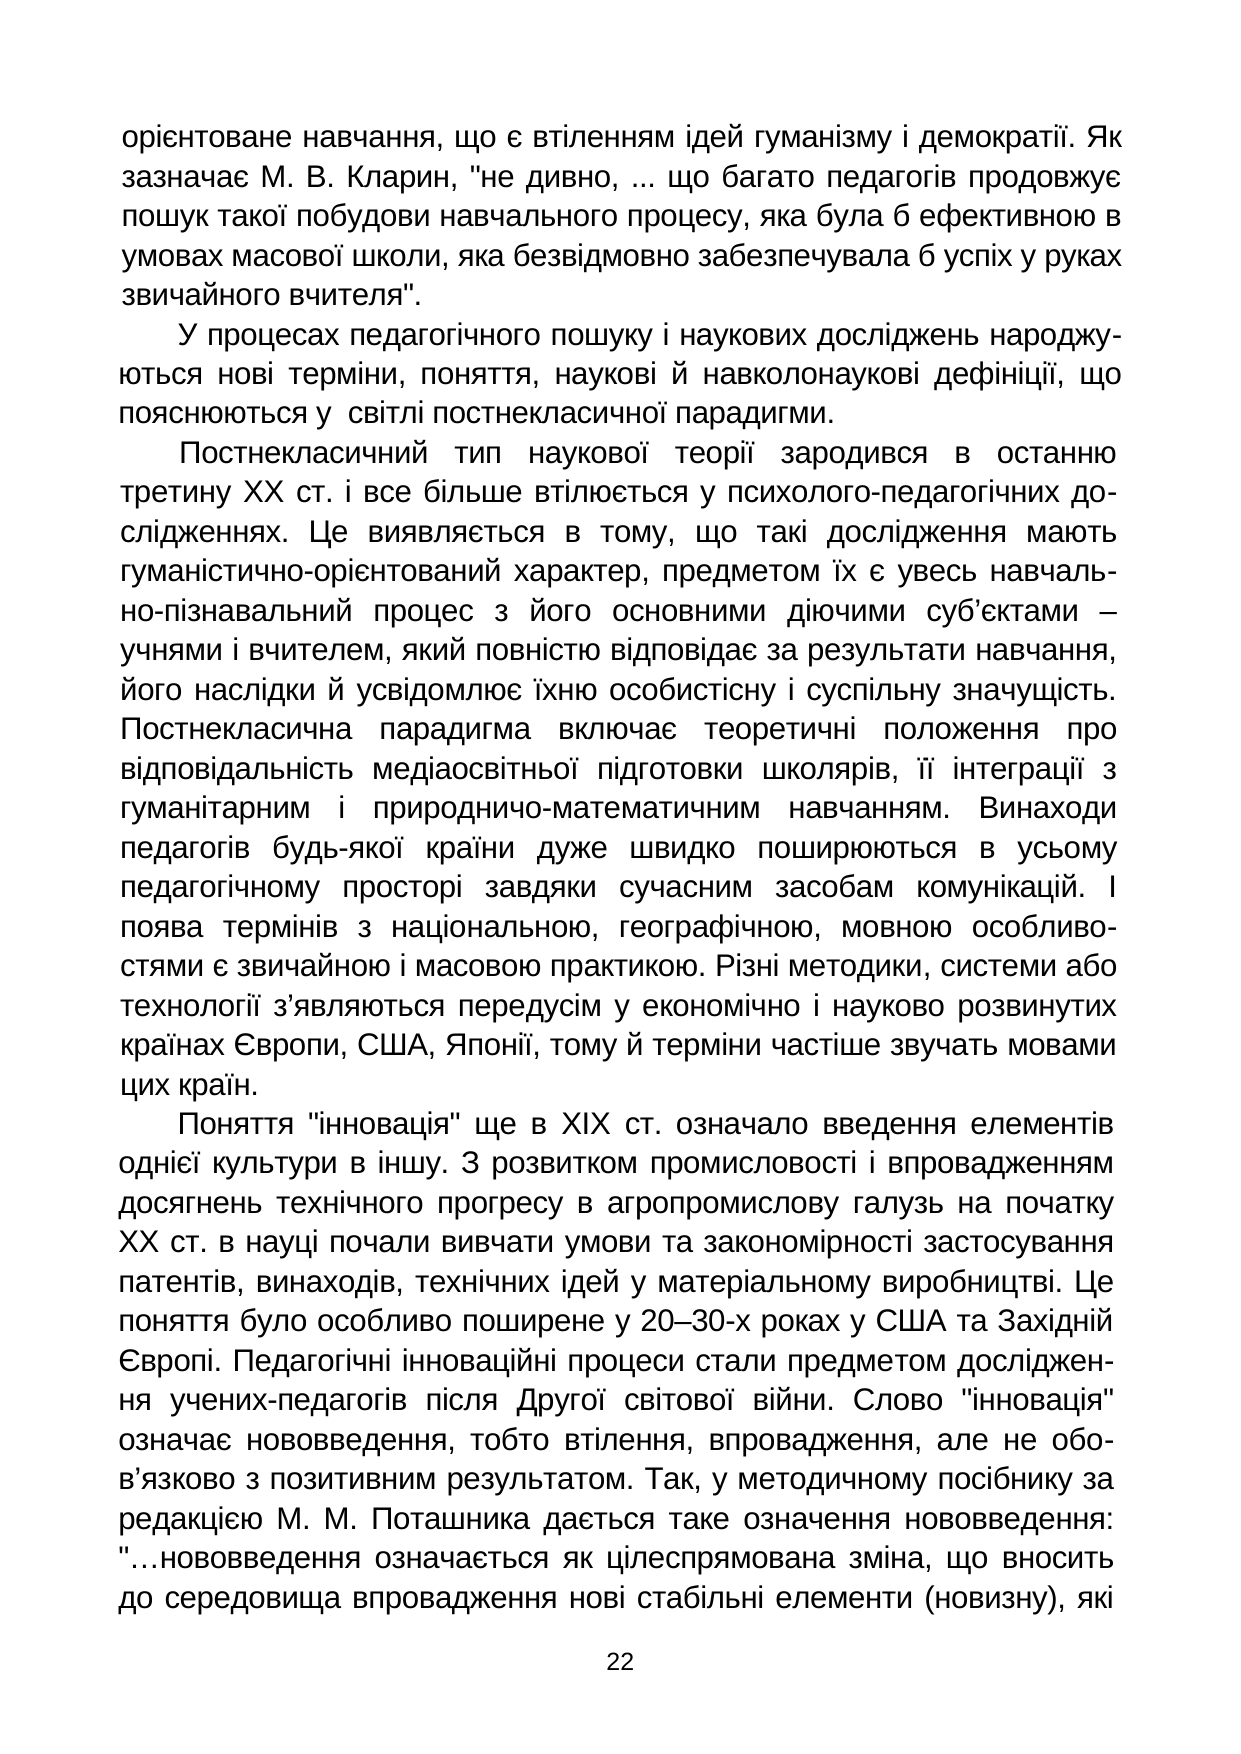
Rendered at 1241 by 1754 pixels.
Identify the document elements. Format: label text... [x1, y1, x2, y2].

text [121, 118, 1122, 312]
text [118, 1105, 1114, 1615]
text У процесах педагогічного пошуку і наукових досліджень народжуються нові терміни, поняття, наукові й навколонаукові дефініції, що пояснюються у світлі постнекласичної парадигми. [118, 316, 1122, 430]
text Постнекласичний тип наукової теорії зародився в останню третину XX ст. і все більше втілюється у психолого-педагогічних дослідженнях. Це виявляється в тому, що такі дослідження мають гуманістично-орієнтований характер, предметом їх є увесь навчально-пізнавальний процес з його основними діючими суб’єктами – учнями і вчителем, який повністю відповідає за результати навчання, його наслідки й усвідомлює їхню особистісну і суспільну значущість. Постнекласична парадигма включає теоретичні положення про відповідальність медіаосвітньої підготовки школярів, її інтеграції з гуманітарним і природничо-математичним навчанням. Винаходи педагогів будь-якої країни дуже швидко поширюються в усьому педагогічному просторі завдяки сучасним засобам комунікацій. І поява термінів з національною, географічною, мовною особливостями є звичайною і масовою практикою. Різні методики, системи або технології з’являються передусім у економічно і науково розвинутих країнах Європи, США, Японії, тому й терміни частіше звучать мовами цих країн. [120, 434, 1117, 1102]
